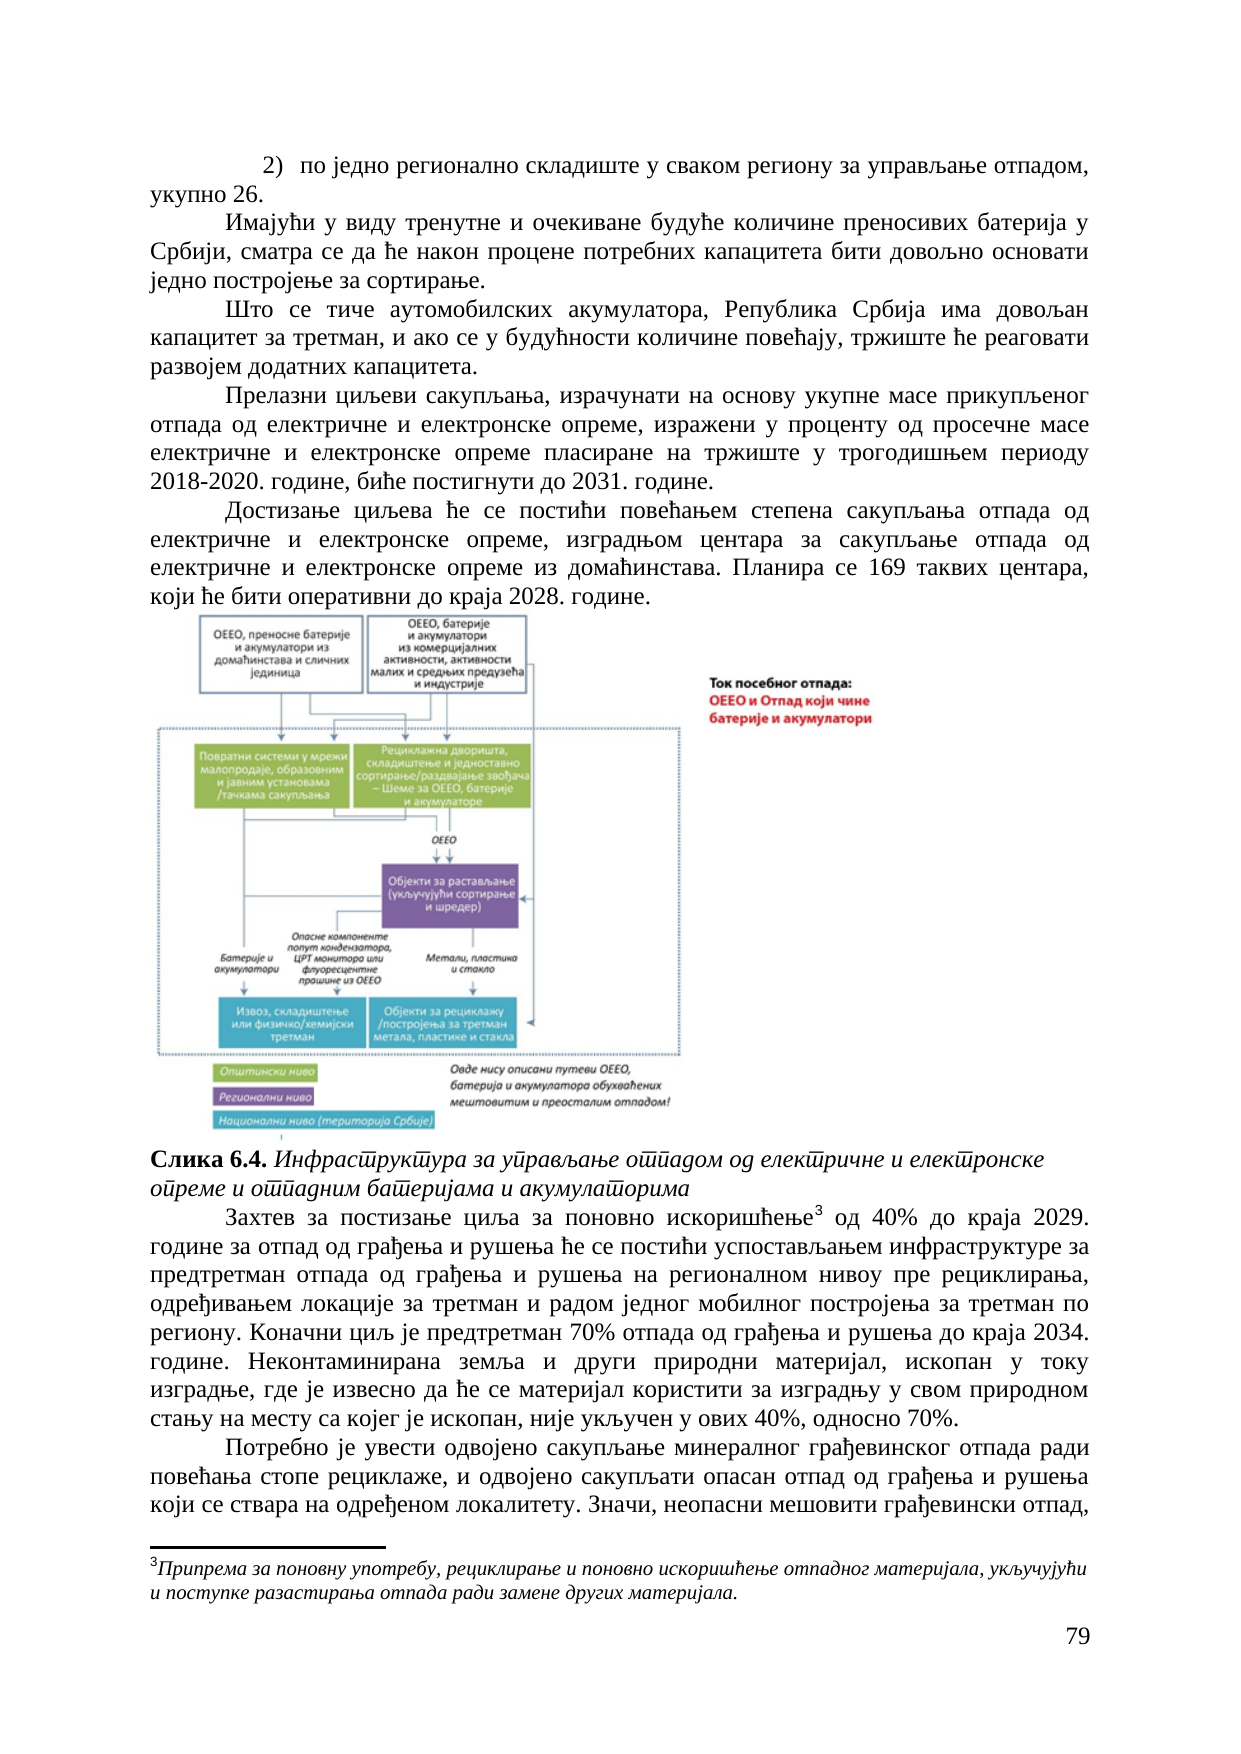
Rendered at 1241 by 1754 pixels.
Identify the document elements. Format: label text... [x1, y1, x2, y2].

list Имајући у виду тренутне и очекиване будуће количине преносивих батерија у Србији, сматра се да ће након процене потребних капацитета бити довољно основати једно постројење за сортирање. [150, 207, 1090, 294]
list по једно регионално складиште у сваком региону за управљање отпадом, укупно 26. [150, 150, 1090, 207]
picture [150, 610, 926, 1145]
text Слика 6.4. Инфраструктура за управљање отпадом од електричне и електронске опреме и отпадним батеријама и акумулаторима [150, 1144, 1090, 1202]
text Достизање циљева ће се постићи повећањем степена сакупљања отпада од електричне и електронске опреме, изградњом центара за сакупљање отпада од електричне и електронске опреме из домаћинстава. Планира се 169 таквих центара, који ће бити оперативни до краја 2028. године. [150, 495, 1090, 610]
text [150, 1432, 1090, 1518]
text Прелазни циљеви сакупљања, израчунати на основу укупне масе прикупљеног отпада од електричне и електронске опреме, изражени у проценту од просечне масе електричне и електронске опреме пласиране на тржиште у трогодишњем периоду 2018-2020. године, биће постигнути до 2031. године. [150, 380, 1090, 495]
list Што се тиче аутомобилских акумулатора, Република Србија има довољан капацитет за третман, и ако се у будућности количине повећају, тржиште ће реаговати развојем додатних капацитета. [150, 294, 1090, 380]
text Захтев за постизање циља за поновно искоришћење од 40% до краја 2029. године за отпад од грађења и рушења ће се постићи успостављањем инфраструктуре за предтретман отпада од грађења и рушења на регионалном нивоу пре рециклирања, одређивањем локације за третман и радом једног мобилног постројења за третман по региону. Коначни циљ је предтретман 70% отпада од грађења и рушења до краја 2034. године. Неконтаминирана земља и други природни материјал, ископан у току изградње, где је извесно да ће се материјал користити за изградњу у свом природном стању на месту са којег је ископан, није укључен у ових 40%, односно 70%. [150, 1202, 1090, 1432]
